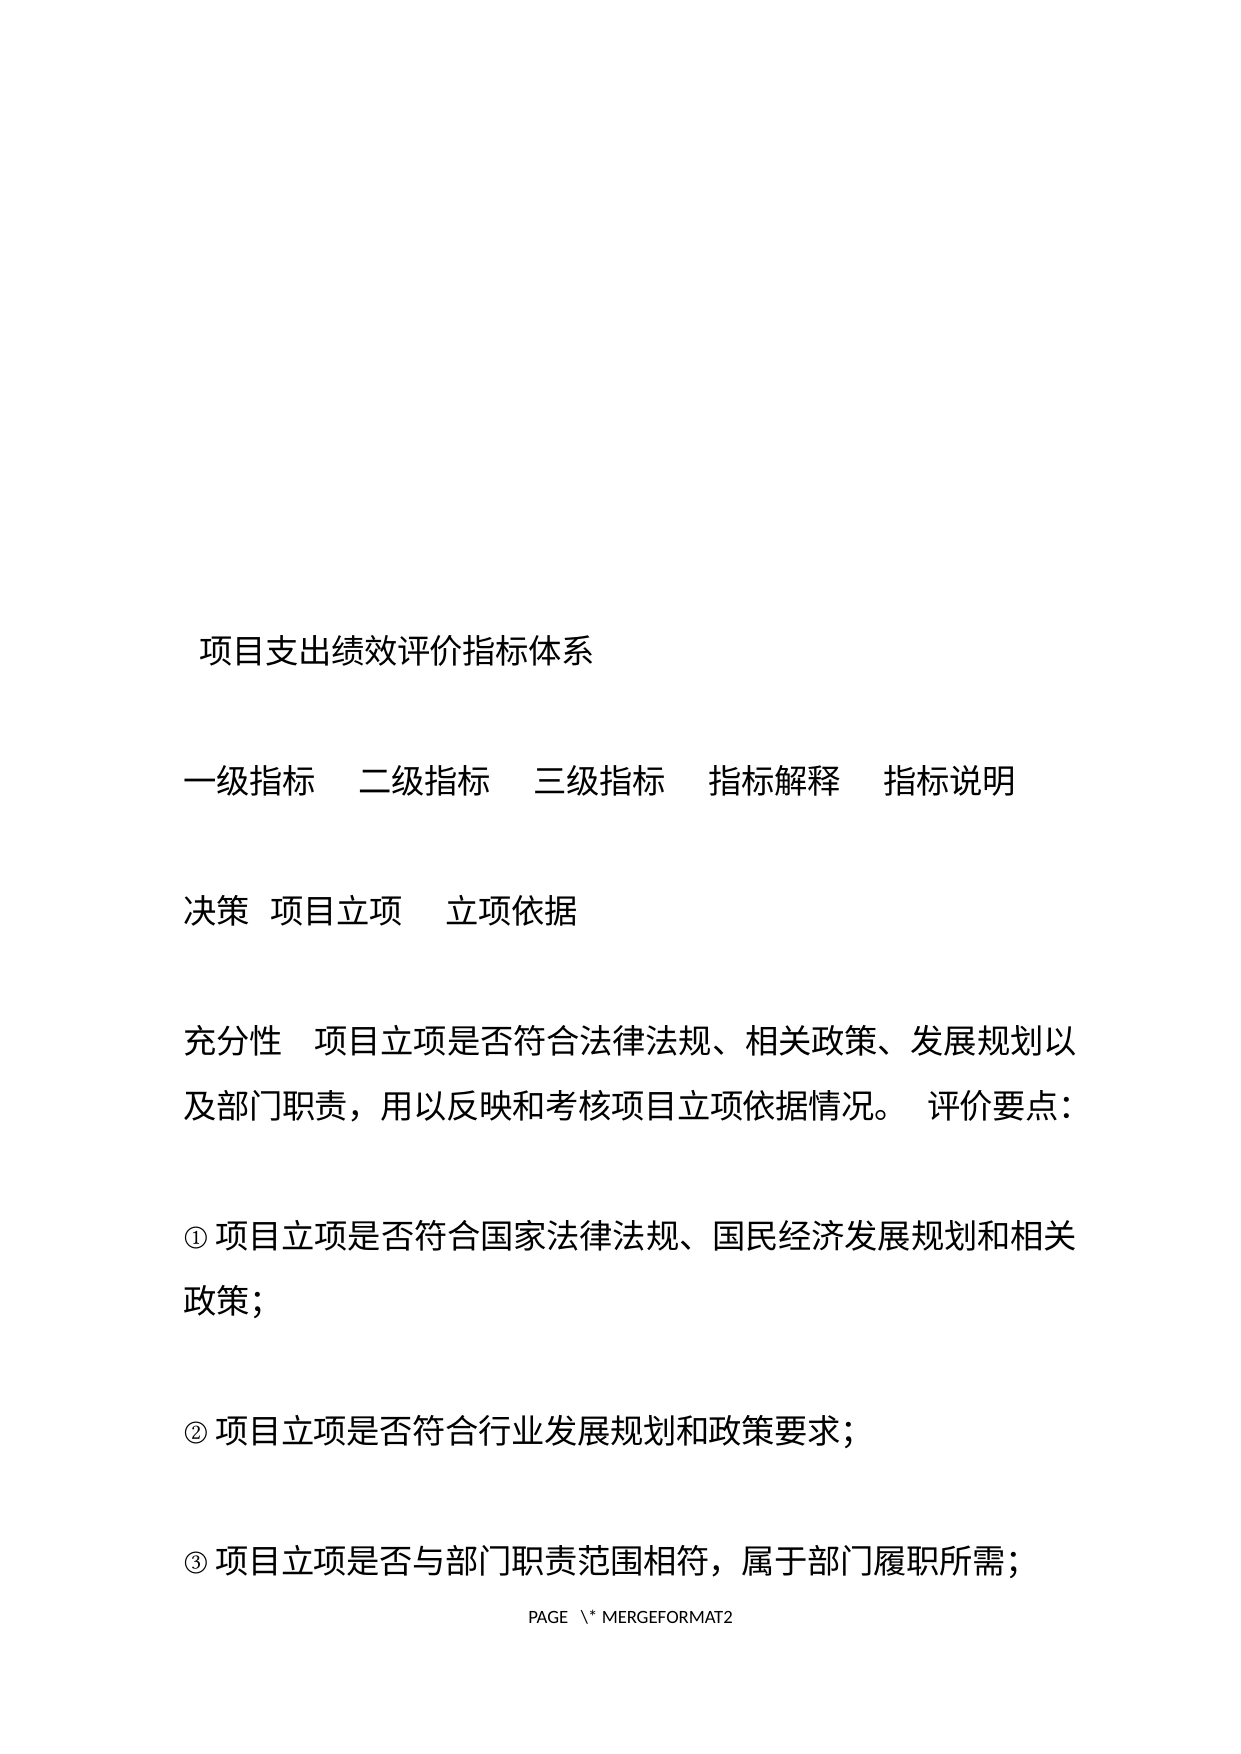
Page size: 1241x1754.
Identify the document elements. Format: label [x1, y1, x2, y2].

text [183, 162, 1078, 1592]
